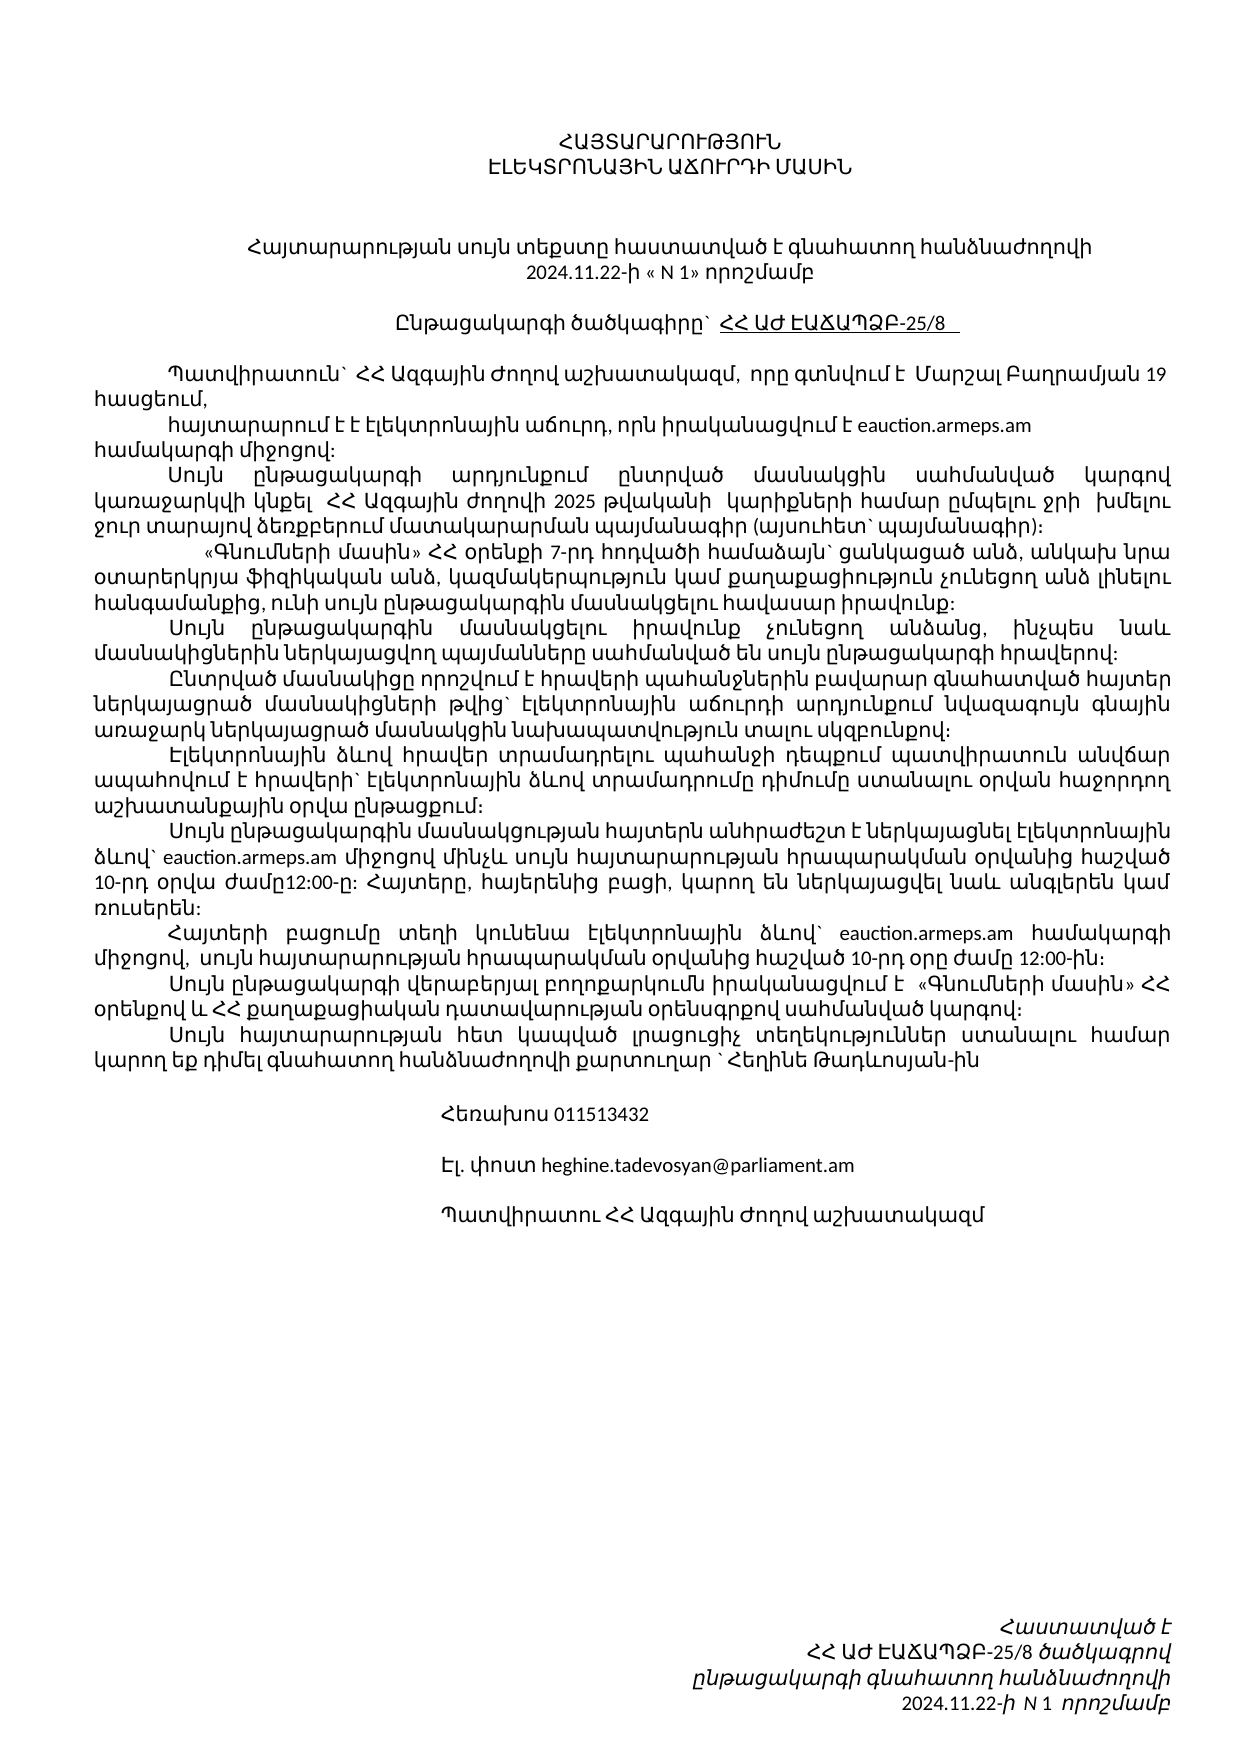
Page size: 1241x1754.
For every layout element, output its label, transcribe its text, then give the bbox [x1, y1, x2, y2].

text հայտարարում է է էլեկտրոնային աճուրդ, որն իրականացվում է eauction.armeps.am համակարգի միջոցով: [94, 412, 1171, 463]
text ընթացակարգի գնահատող հանձնաժողովի [94, 1665, 1171, 1690]
text Ընտրված մասնակիցը որոշվում է հրավերի պահանջներին բավարար գնահատված հայտեր ներկայացրած մասնակիցների թվից` էլեկտրոնային աճուրդի արդյունքում նվազագույն գնային առաջարկ ներկայացրած մասնակցին նախապատվություն տալու սկզբունքով։ [94, 666, 1171, 742]
text Էլեկտրոնային ձևով հրավեր տրամադրելու պահանջի դեպքում պատվիրատուն անվճար ապահովում է հրավերի` էլեկտրոնային ձևով տրամադրումը դիմումը ստանալու օրվան հաջորդող աշխատանքային օրվա ընթացքում։ [94, 742, 1171, 818]
text 2024.11.22 -ի « N 1» որոշմամբ [94, 259, 1171, 285]
text Ընթացակարգի ծածկագիրը` ՀՀ ԱԺ ԷԱՃԱՊՁԲ-25/8 [94, 310, 1171, 336]
text Սույն ընթացակարգի վերաբերյալ բողոքարկումն իրականացվում է «Գնումների մասին» ՀՀ օրենքով և ՀՀ քաղաքացիական դատավարության օրենսգրքով սահմանված կարգով։ [94, 971, 1171, 1022]
text Հայտերի բացումը տեղի կունենա էլեկտրոնային ձևով` eauction.armeps.am համակարգի միջոցով, սույն հայտարարության հրապարակման օրվանից հաշված 10-րդ օրը ժամը 12:00-ին։ [94, 920, 1171, 971]
text 2024.11.22 -ի N 1 որոշմամբ [94, 1690, 1171, 1716]
text Սույն հայտարարության հետ կապված լրացուցիչ տեղեկություններ ստանալու համար կարող եք դիմել գնահատող հանձնաժողովի քարտուղար ` Հեղինե Թադևոսյան-ին [94, 1022, 1171, 1073]
text Սույն ընթացակարգի արդյունքում ընտրված մասնակցին սահմանված կարգով կառաջարկվի կնքել ՀՀ Ազգային ժողովի 2025 թվականի կարիքների համար ըմպելու ջրի խմելու ջուր տարայով ձեռքբերում մատակարարման պայմանագիր (այսուհետ` պայմանագիր)։ [94, 463, 1171, 539]
text Սույն ընթացակարգին մասնակցության հայտերն անհրաժեշտ է ներկայացնել էլեկտրոնային ձևով` eauction.armeps.am միջոցով մինչև սույն հայտարարության հրապարակման օրվանից հաշված 10-րդ օրվա ժամը12:00-ը: Հայտերը, հայերենից բացի, կարող են ներկայացվել նաև անգլերեն կամ ռուսերեն: [94, 818, 1171, 920]
text ԷԼԵԿՏՐՈՆԱՅԻՆ ԱՃՈՒՐԴԻ ՄԱՍԻՆ [94, 154, 1171, 180]
text ՀՀ ԱԺ ԷԱՃԱՊՁԲ-25/8 ծածկագրով [94, 1639, 1171, 1665]
text Հեռախոս 011513432 [94, 1101, 1171, 1126]
text Էլ. փոստ heghine.tadevosyan@parliament.am [94, 1152, 1171, 1177]
text Պատվիրատուն` ՀՀ Ազգային Ժողով աշխատակազմ, որը գտնվում է Մարշալ Բաղրամյան 19 հասցեում, [94, 361, 1171, 412]
text Պատվիրատու ՀՀ Ազգային Ժողով աշխատակազմ [94, 1203, 1171, 1228]
text Հաստատված է [94, 1614, 1171, 1639]
text Հայտարարության սույն տեքստը հաստատված է գնահատող հանձնաժողովի [94, 234, 1171, 259]
text «Գնումների մասին» ՀՀ օրենքի 7-րդ հոդվածի համաձայն` ցանկացած անձ, անկախ նրա օտարերկրյա ֆիզիկական անձ, կազմակերպություն կամ քաղաքացիություն չունեցող անձ լինելու հանգամանքից, ունի սույն ընթացակարգին մասնակցելու հավասար իրավունք: [94, 539, 1171, 615]
text ՀԱՅՏԱՐԱՐՈՒԹՅՈՒՆ [94, 129, 1171, 154]
text Սույն ընթացակարգին մասնակցելու իրավունք չունեցող անձանց, ինչպես նաև մասնակիցներին ներկայացվող պայմանները սահմանված են սույն ընթացակարգի հրավերով: [94, 615, 1171, 666]
